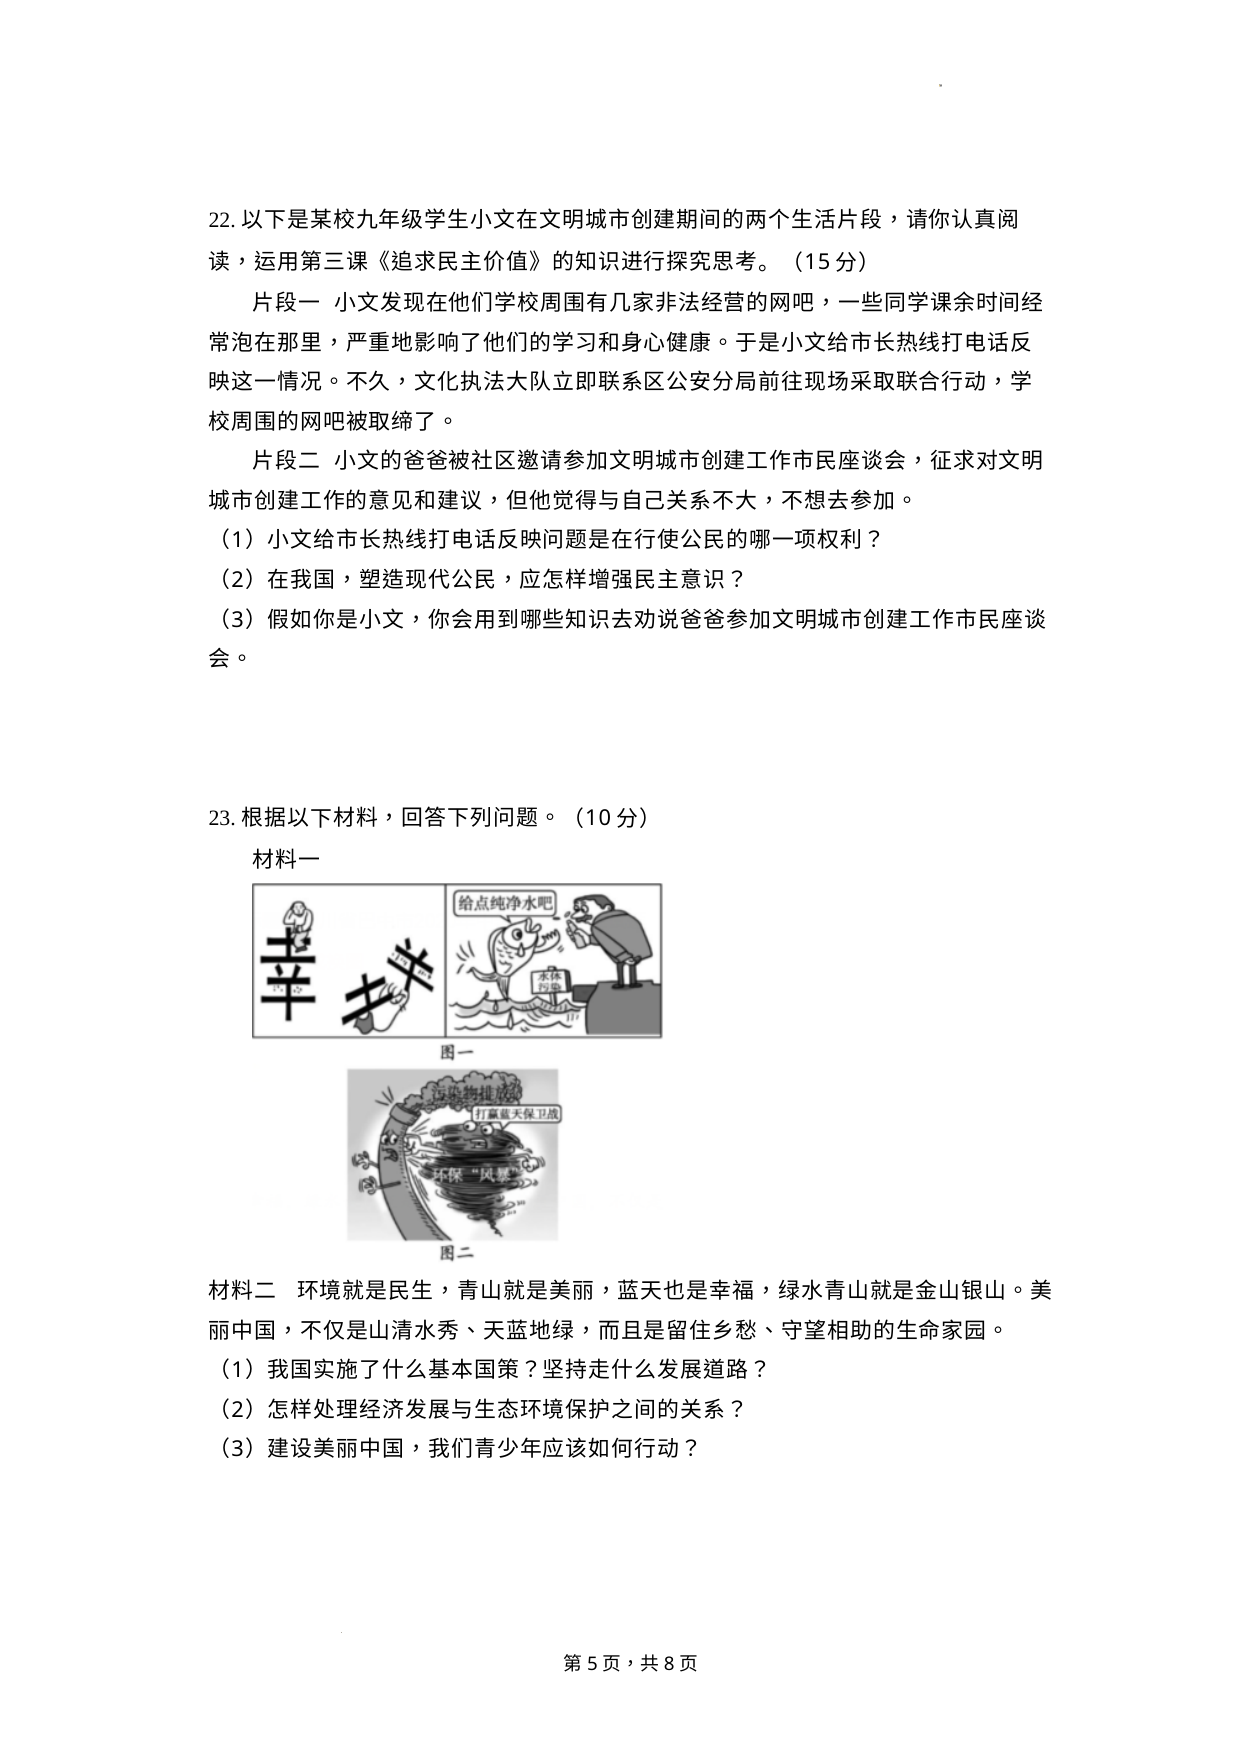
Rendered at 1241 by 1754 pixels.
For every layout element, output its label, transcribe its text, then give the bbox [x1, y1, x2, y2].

text （2）怎样处理经济发展与生态环境保护之间的关系？ [208, 1394, 1053, 1424]
picture [252, 883, 664, 1266]
text 材料二 环境就是民生，青山就是美丽，蓝天也是幸福，绿水青山就是金山银山。美丽中国，不仅是山清水秀、天蓝地绿，而且是留住乡愁、守望相助的生命家园。 [208, 1275, 1053, 1344]
text 片段二 小文的爸爸被社区邀请参加文明城市创建工作市民座谈会，征求对文明城市创建工作的意见和建议，但他觉得与自己关系不大，不想去参加。 [208, 445, 1053, 514]
text （1）我国实施了什么基本国策？坚持走什么发展道路？ [208, 1354, 1053, 1384]
text （3）假如你是小文，你会用到哪些知识去劝说爸爸参加文明城市创建工作市民座谈会。 [208, 603, 1053, 673]
text （2）在我国，塑造现代公民，应怎样增强民主意识？ [208, 564, 1053, 594]
text 22. 以下是某校九年级学生小文在文明城市创建期间的两个生活片段，请你认真阅读，运用第三课《追求民主价值》的知识进行探究思考。（15分） [208, 204, 1053, 276]
text 片段一 小文发现在他们学校周围有几家非法经营的网吧，一些同学课余时间经常泡在那里，严重地影响了他们的学习和身心健康。于是小文给市长热线打电话反映这一情况。不久，文化执法大队立即联系区公安分局前往现场采取联合行动，学校周围的网吧被取缔了。 [208, 287, 1053, 435]
text 23. 根据以下材料，回答下列问题。（10分） [208, 801, 1053, 833]
text 材料一 [208, 844, 1053, 873]
text （1）小文给市长热线打电话反映问题是在行使公民的哪一项权利？ [208, 524, 1053, 554]
text （3）建设美丽中国，我们青少年应该如何行动？ [208, 1433, 1053, 1463]
